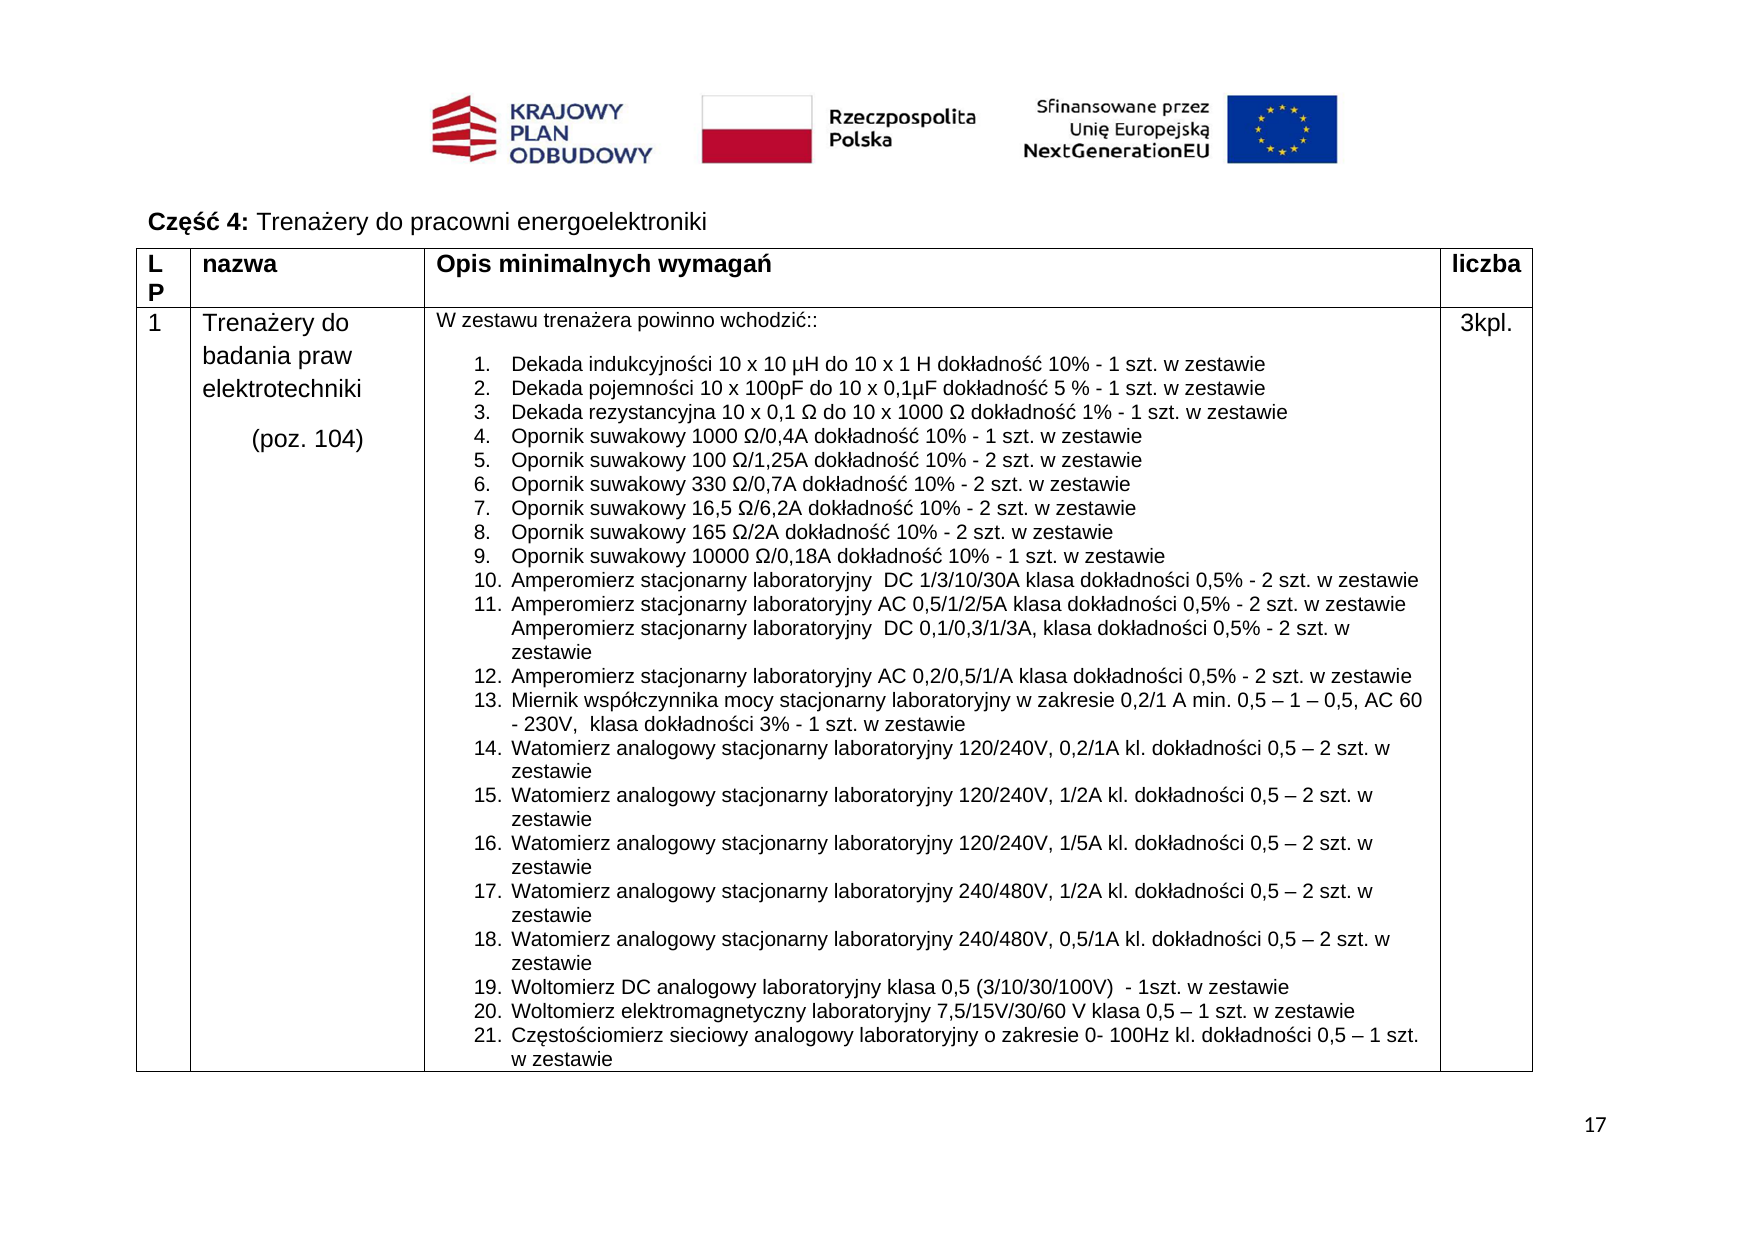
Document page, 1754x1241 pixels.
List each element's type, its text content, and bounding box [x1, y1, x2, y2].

table_header nazwa [191, 249, 424, 307]
table_cell 3kpl. [1441, 308, 1532, 1071]
picture [404, 73, 1350, 190]
table_header liczba [1441, 249, 1532, 307]
table_cell Trenażery do badania praw elektrotechniki (poz. 104) [191, 308, 424, 1071]
table_header Opis minimalnych wymagań [425, 249, 1440, 307]
text Część 4: Trenażery do pracowni energoelektroniki [148, 202, 1606, 236]
table_cell 1 [137, 308, 190, 1071]
table_header LP [137, 249, 190, 307]
